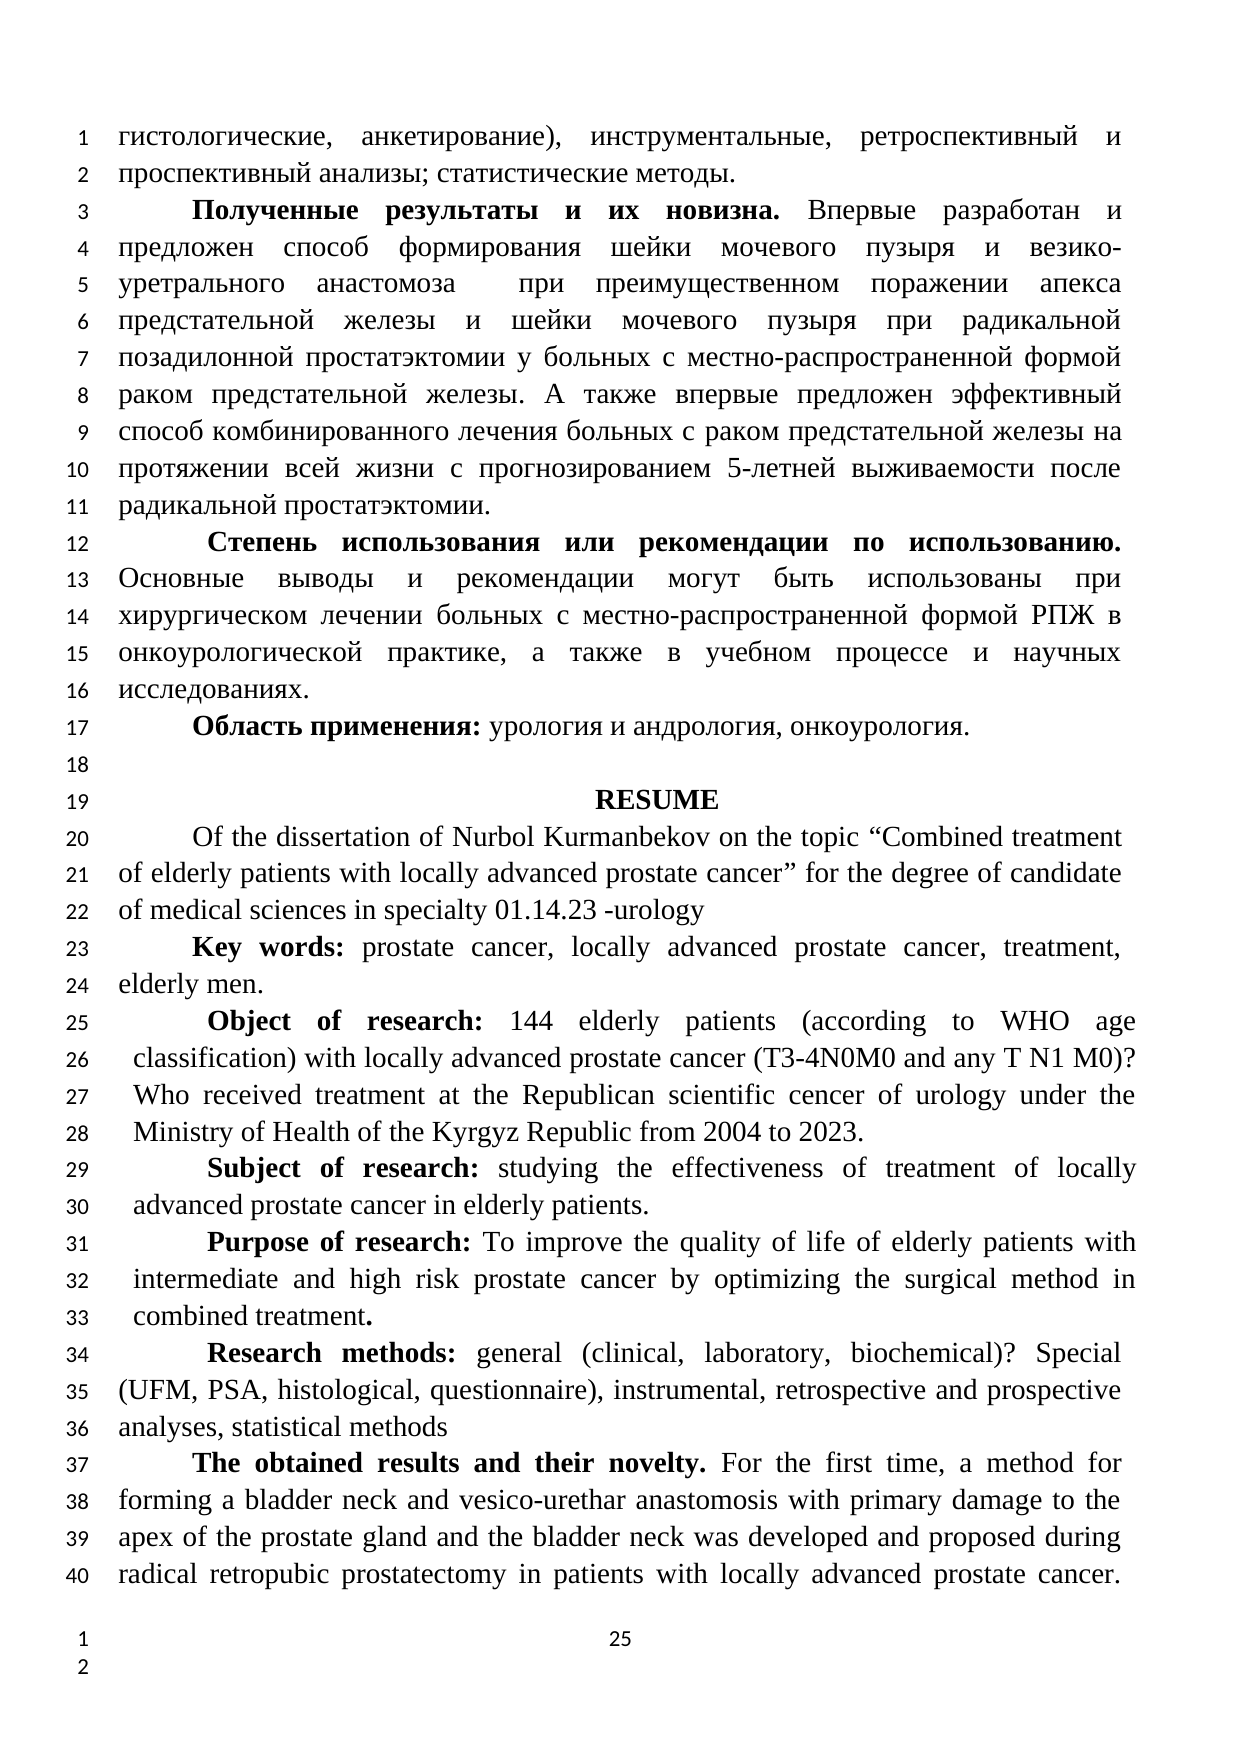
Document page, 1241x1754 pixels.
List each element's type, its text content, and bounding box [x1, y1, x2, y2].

text Of the dissertation of Nurbol Kurmanbekov on the topic “Combined treatment of elderly patients with locally advanced prostate cancer” for the degree of candidate of medical sciences in specialty 01.14.23 -urology [118, 671, 1122, 778]
text Research methods: general (clinical, laboratory, biochemical)? Special (UFM, PSA, histological, questionnaire), instrumental, retrospective and prospective analyses, statistical methods [118, 1187, 1122, 1295]
text RESUME [118, 634, 1122, 668]
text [118, 118, 1122, 373]
text Key words: prostate cancer, locally advanced prostate cancer, treatment, elderly men. [118, 782, 1122, 852]
text Степень использования или рекомендации по использованию. Основные выводы и рекомендации могут быть использованы при хирургическом лечении больных с местно-распространенной формой РПЖ в онкоурологической практике, а также в учебном процессе и научных исследованиях. [118, 376, 1122, 557]
text The obtained results and their novelty. For the first time, a method for forming a bladder neck and vesico-urethar anastomosis with primary damage to the apex of the prostate gland and the bladder neck was developed and proposed during radical retropubic prostatectomy in patients with locally advanced prostate cancer. And for the first time, an effective method of combined treatment of patients with proastate cancer throughout life has been proposed with prediction of 50yerar survival after radical prostatectomy. [118, 1298, 1122, 1553]
text Purpose of research: To improve the quality of life of elderly patients with intermediate and high risk prostate cancer by optimizing the surgical method in combined treatment. [133, 1077, 1137, 1184]
text Область применения: урология и андрология, онкоурология. [118, 561, 1122, 594]
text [118, 1556, 1122, 1590]
text Subject of research: studying the effectiveness of treatment of locally advanced prostate cancer in elderly patients. [133, 1003, 1137, 1073]
text Object of research: 144 elderly patients (according to WHO age classification) with locally advanced prostate cancer (T3-4N0M0 and any T N1 M0)? Who received treatment at the Republican scientific cencer of urology under the Ministry of Health of the Kyrgyz Republic from 2004 to 2023. [133, 856, 1137, 1000]
